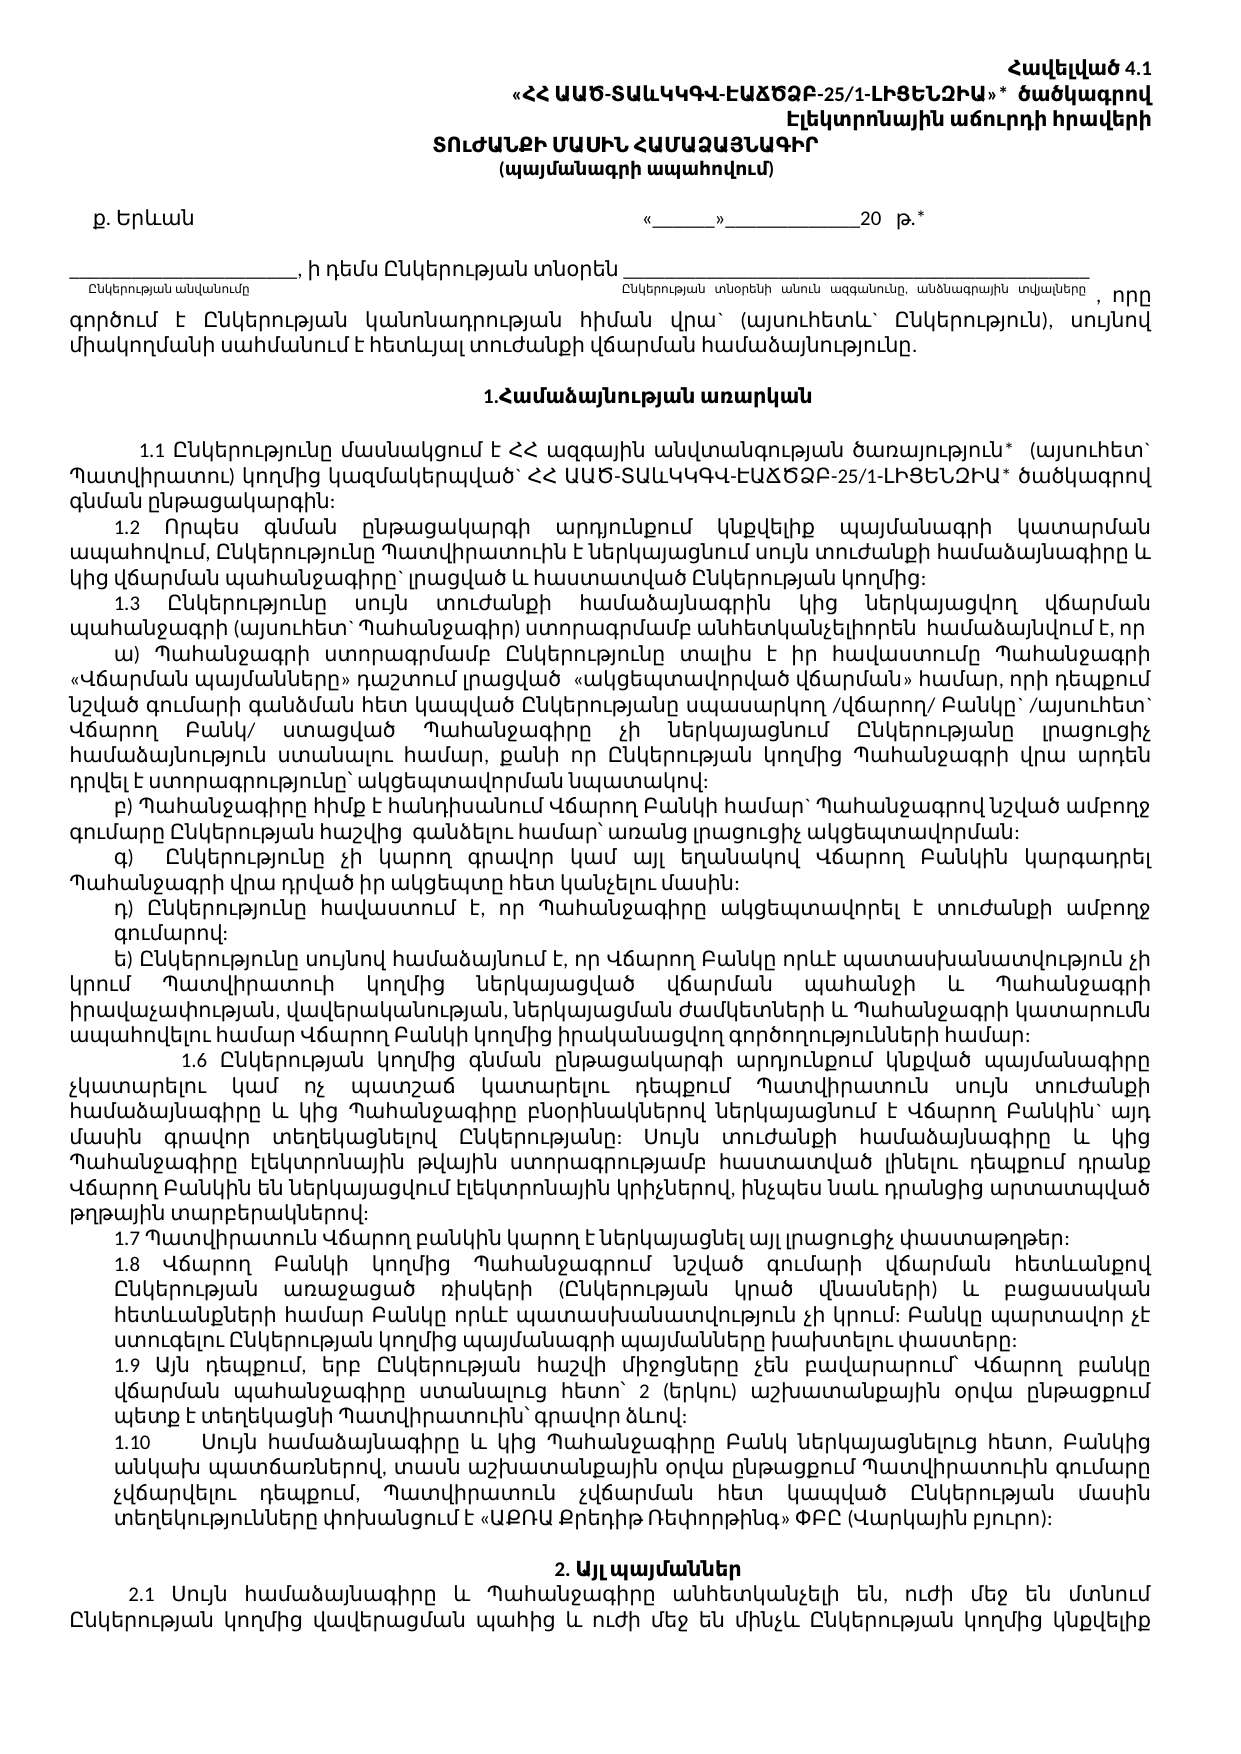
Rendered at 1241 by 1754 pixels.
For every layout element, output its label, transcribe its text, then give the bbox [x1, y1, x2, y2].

text ե) Ընկերությունը սույնով համաձայնում է, որ Վճարող Բանկը որևէ պատասխանատվություն չի կրում Պատվիրատուի կողմից ներկայացված վճարման պահանջի և Պահանջագրի իրավաչափության, վավերականության, ներկայացման ժամկետների և Պահանջագրի կատարումն ապահովելու համար Վճարող Բանկի կողմից իրականացվող գործողությունների համար: [69, 946, 1152, 1048]
text ա) Պահանջագրի ստորագրմամբ Ընկերությունը տալիս է իր հավաստումը Պահանջագրի «Վճարման պայմանները» դաշտում լրացված «ակցեպտավորված վճարման» համար, որի դեպքում նշված գումարի գանձման հետ կապված Ընկերությանը սպասարկող /վճարող/ Բանկը` /այսուհետ` Վճարող Բանկ/ ստացված Պահանջագիրը չի ներկայացնում Ընկերությանը լրացուցիչ համաձայնություն ստանալու համար, քանի որ Ընկերության կողմից Պահանջագրի վրա արդեն դրվել է ստորագրությունը՝ ակցեպտավորման նպատակով: [69, 641, 1152, 793]
text ՏՈւԺԱՆՔԻ ՄԱՍԻՆ ՀԱՄԱՁԱՅՆԱԳԻՐ [69, 132, 1152, 157]
text 1.7 Պատվիրատուն Վճարող բանկին կարող է ներկայացնել այլ լրացուցիչ փաստաթղթեր: [113, 1226, 1152, 1251]
text 1.8 Վճարող Բանկի կողմից Պահանջագրում նշված գումարի վճարման հետևանքով Ընկերության առաջացած ռիսկերի (Ընկերության կրած վնասների) և բացասական հետևանքների համար Բանկը որևէ պատասխանատվություն չի կրում: Բանկը պարտավոր չէ ստուգելու Ընկերության կողմից պայմանագրի պայմանները խախտելու փաստերը: [113, 1251, 1152, 1353]
text 1.1 Ընկերությունը մասնակցում է ՀՀ ազգային անվտանգության ծառայություն* (այսուհետ` Պատվիրատու) կողմից կազմակերպված` ՀՀ ԱԱԾ-ՏԱևԿԿԳՎ-ԷԱՃԾՁԲ-25/1-ԼԻՑԵՆԶԻԱ* ծածկագրով գնման ընթացակարգին: [69, 438, 1152, 514]
text 1.2 Որպես գնման ընթացակարգի արդյունքում կնքվելիք պայմանագրի կատարման ապահովում, Ընկերությունը Պատվիրատուին է ներկայացնում սույն տուժանքի համաձայնագիրը և կից վճարման պահանջագիրը` լրացված և հաստատված Ընկերության կողմից: [69, 514, 1152, 590]
text 1.3 Ընկերությունը սույն տուժանքի համաձայնագրին կից ներկայացվող վճարման պահանջագրի (այսուհետ` Պահանջագիր) ստորագրմամբ անհետկանչելիորեն համաձայնվում է, որ [69, 590, 1152, 641]
text 1.9 Այն դեպքում, երբ Ընկերության հաշվի միջոցները չեն բավարարում՝ Վճարող բանկը վճարման պահանջագիրը ստանալուց հետո՝ 2 (երկու) աշխատանքային օրվա ընթացքում պետք է տեղեկացնի Պատվիրատուին՝ գրավոր ձևով: [113, 1353, 1152, 1429]
text ______________________, ի դեմս Ընկերության տնօրեն _____________________________________________ [69, 256, 1152, 282]
text ք. Երևան «______»_____________20 թ.* [69, 206, 1152, 231]
text 1.6 Ընկերության կողմից գնման ընթացակարգի արդյունքում կնքված պայմանագիրը չկատարելու կամ ոչ պատշաճ կատարելու դեպքում Պատվիրատուն սույն տուժանքի համաձայնագիրը և կից Պահանջագիրը բնօրինակներով ներկայացնում է Վճարող Բանկին` այդ մասին գրավոր տեղեկացնելով Ընկերությանը: Սույն տուժանքի համաձայնագիրը և կից Պահանջագիրը էլեկտրոնային թվային ստորագրությամբ հաստատված լինելու դեպքում դրանք Վճարող Բանկին են ներկայացվում էլեկտրոնային կրիչներով, ինչպես նաև դրանցից արտատպված թղթային տարբերակներով: [69, 1048, 1152, 1226]
text Ընկերության անվանումը Ընկերության տնօրենի անուն ազգանունը, անձնագրային տվյալները , որը գործում է Ընկերության կանոնադրության հիման վրա` (այսուհետև` Ընկերություն), սույնով միակողմանի սահմանում է հետևյալ տուժանքի վճարման համաձայնությունը. [69, 282, 1152, 358]
text 1.10 Սույն համաձայնագիրը և կից Պահանջագիրը Բանկ ներկայացնելուց հետո, Բանկից անկախ պատճառներով, տասն աշխատանքային օրվա ընթացքում Պատվիրատուին գումարը չվճարվելու դեպքում, Պատվիրատուն չվճարման հետ կապված Ընկերության մասին տեղեկությունները փոխանցում է «ԱՔՌԱ Քրեդիթ Ռեփորթինգ» ՓԲԸ (Վարկային բյուրո): [113, 1429, 1152, 1531]
text Հավելված 4.1 [69, 56, 1152, 81]
text գ) Ընկերությունը չի կարող գրավոր կամ այլ եղանակով Վճարող Բանկին կարգադրել Պահանջագրի վրա դրված իր ակցեպտը հետ կանչելու մասին: [69, 844, 1152, 895]
text (պայմանագրի ապահովում) [69, 157, 1152, 180]
text «ՀՀ ԱԱԾ-ՏԱևԿԿԳՎ-ԷԱՃԾՁԲ-25/1-ԼԻՑԵՆԶԻԱ»* ծածկագրով [69, 81, 1152, 106]
text բ) Պահանջագիրը հիմք է հանդիսանում Վճարող Բանկի համար` Պահանջագրով նշված ամբողջ գումարը Ընկերության հաշվից գանձելու համար՝ առանց լրացուցիչ ակցեպտավորման: [69, 793, 1152, 844]
text դ) Ընկերությունը հավաստում է, որ Պահանջագիրը ակցեպտավորել է տուժանքի ամբողջ գումարով: [113, 895, 1152, 946]
text 1.Համաձայնության առարկան [144, 383, 1152, 409]
text 2. Այլ պայմաններ [144, 1556, 1152, 1581]
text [69, 1581, 1152, 1632]
text Էլեկտրոնային աճուրդի հրավերի [69, 106, 1152, 132]
